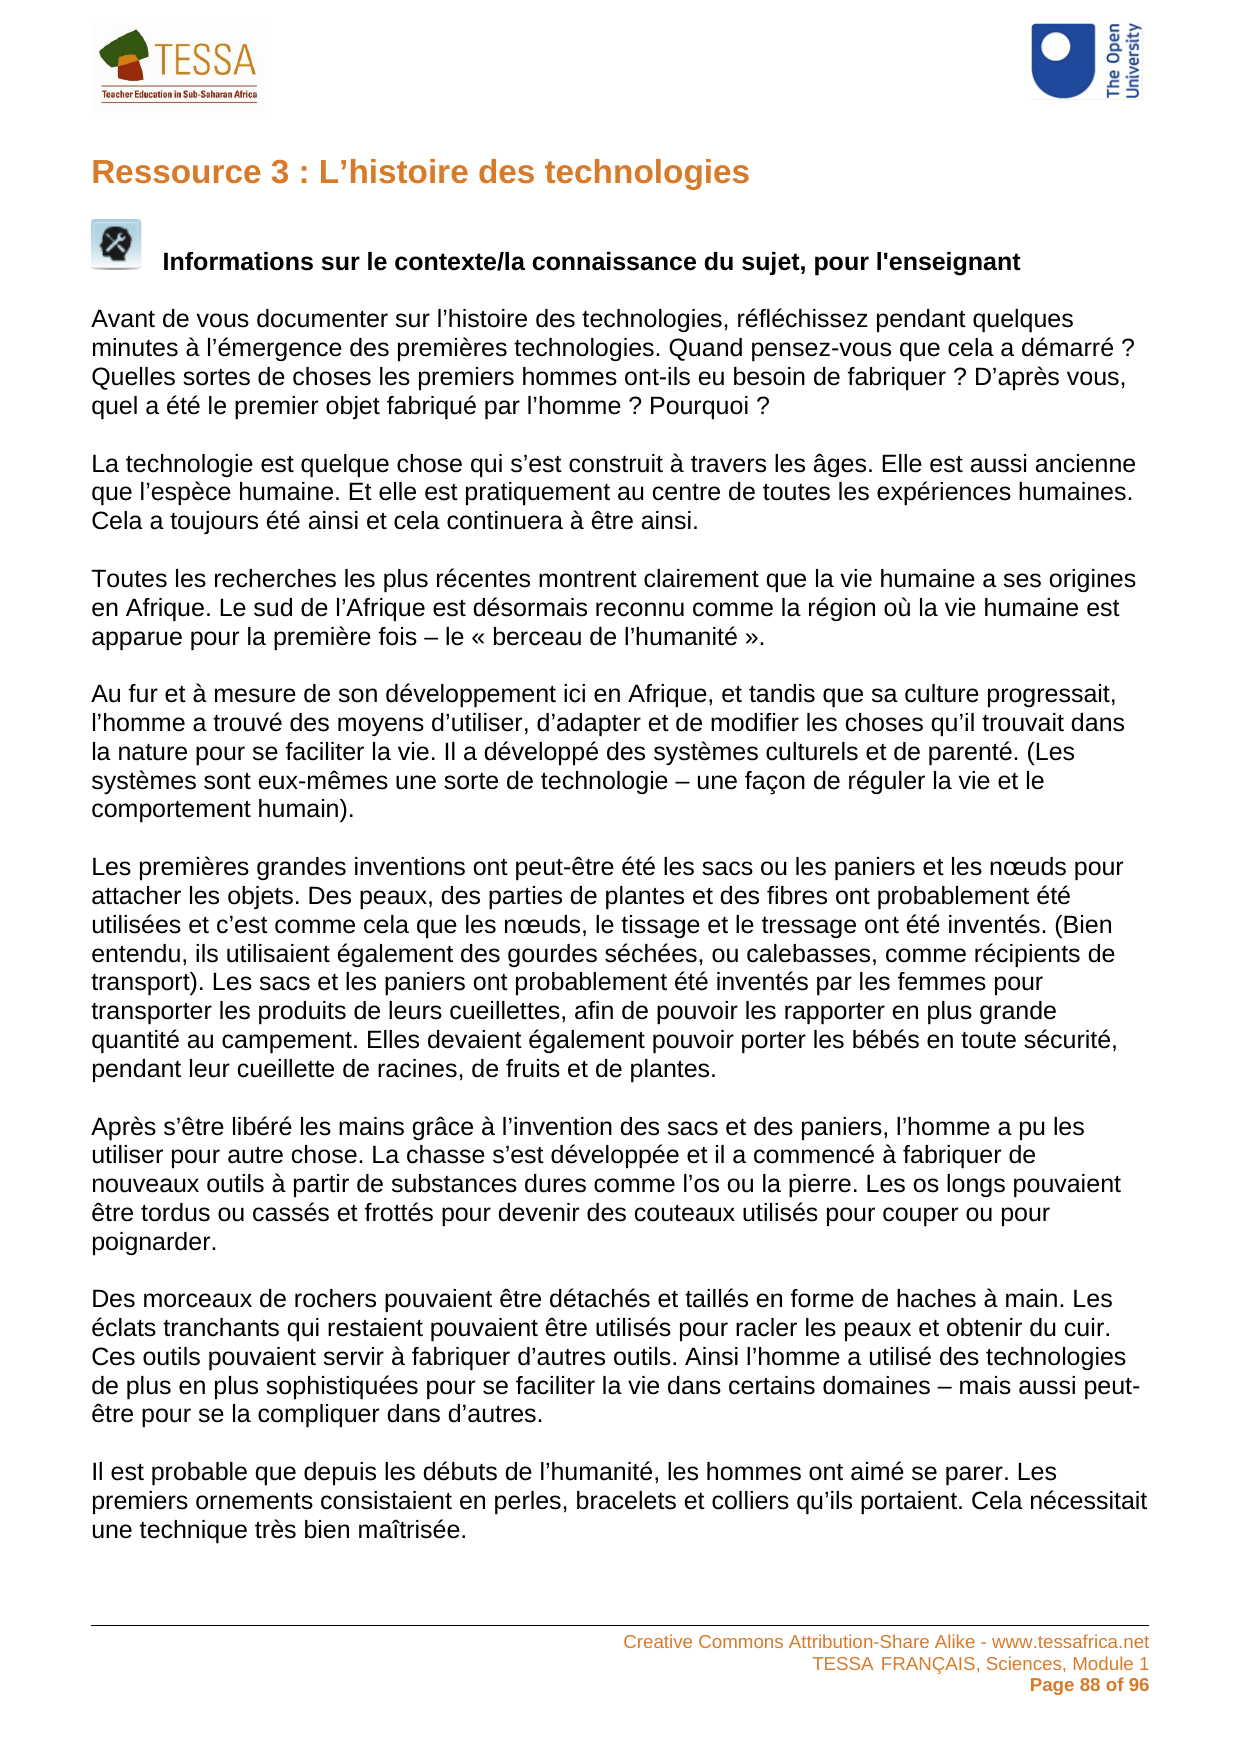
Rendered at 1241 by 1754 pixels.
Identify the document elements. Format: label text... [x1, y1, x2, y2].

text Les premières grandes inventions ont peut-être été les sacs ou les paniers et les nœuds pour attacher les objets. Des peaux, des parties de plantes et des fibres ont probablement été utilisées et c’est comme cela que les nœuds, le tissage et le tressage ont été inventés. (Bien entendu, ils utilisaient également des gourdes séchées, ou calebasses, comme récipients de transport). Les sacs et les paniers ont probablement été inventés par les femmes pour transporter les produits de leurs cueillettes, afin de pouvoir les rapporter en plus grande quantité au campement. Elles devaient également pouvoir porter les bébés en toute sécurité, pendant leur cueillette de racines, de fruits et de plantes. [91, 852, 1149, 1082]
text Informations sur le contexte/la connaissance du sujet, pour l'enseignant [91, 219, 1149, 275]
text Au fur et à mesure de son développement ici en Afrique, et tandis que sa culture progressait, l’homme a trouvé des moyens d’utiliser, d’adapter et de modifier les choses qu’il trouvait dans la nature pour se faciliter la vie. Il a développé des systèmes culturels et de parenté. (Les systèmes sont eux-mêmes une sorte de technologie – une façon de réguler la vie et le comportement humain). [91, 679, 1149, 823]
picture [91, 219, 142, 270]
text La technologie est quelque chose qui s’est construit à travers les âges. Elle est aussi ancienne que l’espèce humaine. Et elle est pratiquement au centre de toutes les expériences humaines. Cela a toujours été ainsi et cela continuera à être ainsi. [91, 448, 1149, 535]
text Toutes les recherches les plus récentes montrent clairement que la vie humaine a ses origines en Afrique. Le sud de l’Afrique est désormais reconnu comme la région où la vie humaine est apparue pour la première fois – le « berceau de l’humanité ». [91, 564, 1149, 650]
text Des morceaux de rochers pouvaient être détachés et taillés en forme de haches à main. Les éclats tranchants qui restaient pouvaient être utilisés pour racler les peaux et obtenir du cuir. Ces outils pouvaient servir à fabriquer d’autres outils. Ainsi l’homme a utilisé des technologies de plus en plus sophistiquées pour se faciliter la vie dans certains domaines – mais aussi peut-être pour se la compliquer dans d’autres. [91, 1284, 1149, 1428]
picture [1031, 22, 1144, 101]
text Après s’être libéré les mains grâce à l’invention des sacs et des paniers, l’homme a pu les utiliser pour autre chose. La chasse s’est développée et il a commencé à fabriquer de nouveaux outils à partir de substances dures comme l’os ou la pierre. Les os longs pouvaient être tordus ou cassés et frottés pour devenir des couteaux utilisés pour couper ou pour poignarder. [91, 1111, 1149, 1255]
text Il est probable que depuis les débuts de l’humanité, les hommes ont aimé se parer. Les premiers ornements consistaient en perles, bracelets et colliers qu’ils portaient. Cela nécessitait une technique très bien maîtrisée. [91, 1457, 1149, 1543]
picture [91, 22, 266, 114]
subtitle Ressource 3 : L’histoire des technologies [91, 152, 1149, 190]
text Avant de vous documenter sur l’histoire des technologies, réfléchissez pendant quelques minutes à l’émergence des premières technologies. Quand pensez-vous que cela a démarré ? Quelles sortes de choses les premiers hommes ont-ils eu besoin de fabriquer ? D’après vous, quel a été le premier objet fabriqué par l’homme ? Pourquoi ? [91, 304, 1149, 419]
